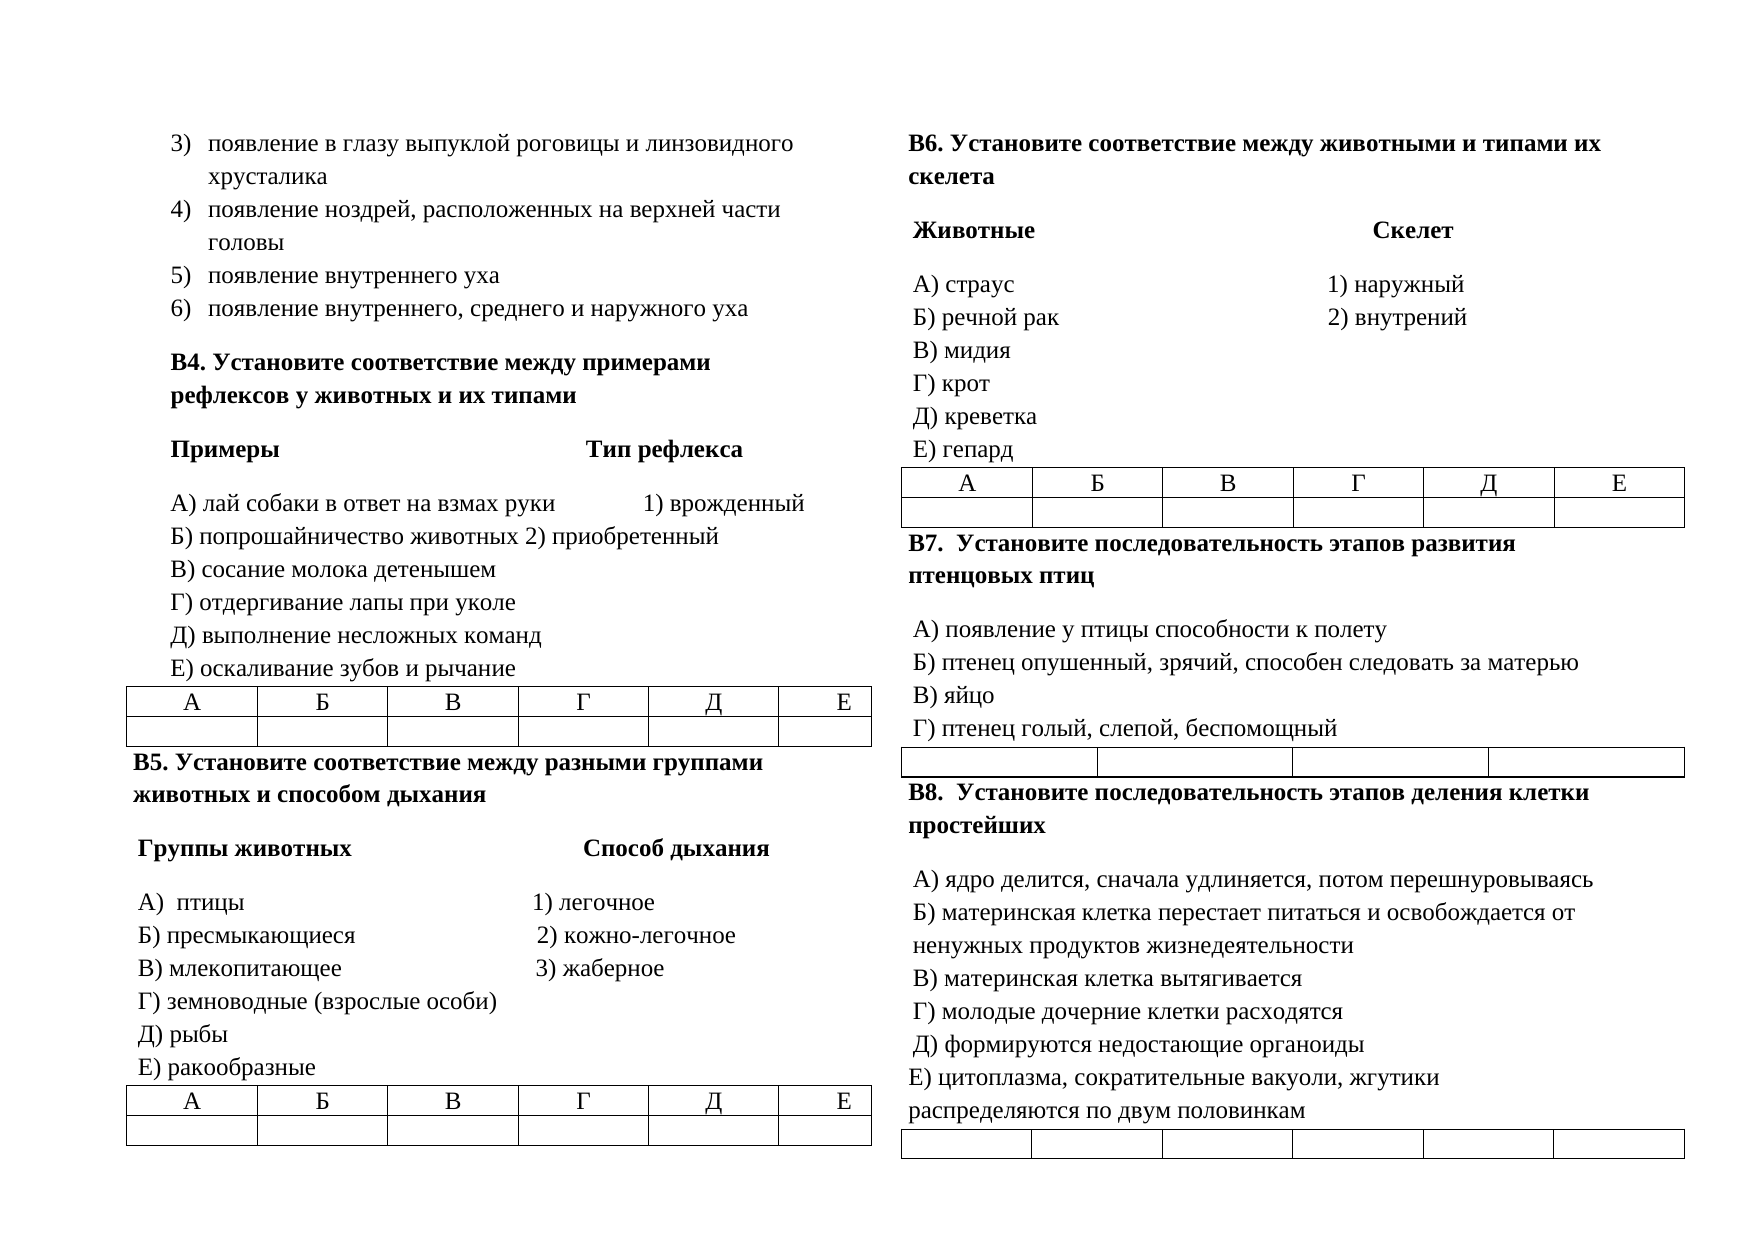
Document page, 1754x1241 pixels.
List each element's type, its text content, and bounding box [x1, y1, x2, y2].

table_cell [388, 717, 518, 746]
text В) сосание молока детенышем [170, 554, 834, 583]
table_header [1293, 1130, 1423, 1158]
table_cell [902, 498, 1032, 527]
text Д) креветка [913, 401, 1609, 430]
text В7. Установите последовательность этапов развития птенцовых птиц [908, 528, 1609, 589]
table_header Г [1294, 468, 1423, 497]
table_header [902, 1130, 1031, 1158]
text В5. Установите соответствие между разными группами животных и способом дыхания [133, 747, 834, 808]
table_cell [1555, 498, 1684, 527]
text Д) выполнение несложных команд [170, 620, 834, 649]
text В4. Установите соответствие между примерами рефлексов у животных и их типами [170, 347, 834, 409]
table_header Д [1424, 468, 1554, 497]
text Е) цитоплазма, сократительные вакуоли, жгутики распределяются по двум половинкам [908, 1062, 1609, 1124]
text Б) пресмыкающиеся 2) кожно-легочное [138, 920, 834, 949]
table_header Д [649, 1086, 778, 1115]
text Примеры Тип рефлекса [170, 434, 834, 463]
list появление ноздрей, расположенных на верхней части головы [170, 194, 834, 256]
text В8. Установите последовательность этапов деления клетки простейших [908, 778, 1609, 839]
text А) появление у птицы способности к полету [913, 614, 1609, 643]
text Б) попрошайничество животных 2) приобретенный [170, 521, 834, 549]
table_header [1032, 1130, 1162, 1158]
text Животные Скелет [913, 215, 1609, 244]
table_cell [779, 717, 871, 746]
table_header А [127, 1086, 257, 1115]
table_header Д [649, 687, 778, 716]
table_header Е [779, 1086, 871, 1115]
text Д) формируются недостающие органоиды [913, 1029, 1609, 1058]
table_header [1554, 1130, 1684, 1158]
text Г) земноводные (взрослые особи) [138, 986, 834, 1015]
text Е) оскаливание зубов и рычание [170, 653, 834, 682]
table_header Б [258, 1086, 387, 1115]
list появление внутреннего, среднего и наружного уха [170, 293, 834, 322]
text Г) птенец голый, слепой, беспомощный [913, 713, 1609, 742]
table_header [1163, 1130, 1292, 1158]
table_cell [388, 1116, 518, 1145]
text Б) материнская клетка перестает питаться и освобождается от ненужных продуктов жизнедеятельности [913, 897, 1609, 959]
text В) мидия [913, 335, 1609, 364]
text Б) речной рак 2) внутрений [913, 302, 1609, 331]
table_header [1293, 748, 1488, 776]
table_header [1424, 1130, 1553, 1158]
table_cell [649, 717, 778, 746]
table_cell [779, 1116, 871, 1145]
text А) ядро делится, сначала удлиняется, потом перешнуровываясь [913, 864, 1609, 893]
table_cell [258, 1116, 387, 1145]
table_header Б [1033, 468, 1162, 497]
text В) материнская клетка вытягивается [913, 963, 1609, 992]
text А) страус 1) наружный [913, 269, 1609, 298]
table_header Б [258, 687, 387, 716]
text А) лай собаки в ответ на взмах руки 1) врожденный [170, 488, 834, 517]
text Д) рыбы [138, 1019, 834, 1048]
text В6. Установите соответствие между животными и типами их скелета [908, 128, 1609, 190]
table_cell [1294, 498, 1423, 527]
table_cell [1424, 498, 1554, 527]
table_cell [519, 717, 648, 746]
table_cell [127, 1116, 257, 1145]
text В) млекопитающее 3) жаберное [138, 953, 834, 982]
table_header Е [1555, 468, 1684, 497]
text Е) ракообразные [138, 1052, 834, 1081]
table_cell [258, 717, 387, 746]
text Г) крот [913, 368, 1609, 397]
list появление в глазу выпуклой роговицы и линзовидного хрусталика [170, 128, 834, 190]
table_header [902, 748, 1097, 776]
text Г) молодые дочерние клетки расходятся [913, 996, 1609, 1025]
text Б) птенец опушенный, зрячий, способен следовать за матерью [913, 647, 1609, 676]
text А) птицы 1) легочное [138, 887, 834, 916]
table_header Е [779, 687, 871, 716]
table_cell [649, 1116, 778, 1145]
text Е) гепард [913, 434, 1609, 463]
table_cell [519, 1116, 648, 1145]
table_header [1489, 748, 1684, 776]
table_header [1098, 748, 1292, 776]
table_cell [1033, 498, 1162, 527]
text Группы животных Способ дыхания [138, 833, 834, 862]
text Г) отдергивание лапы при уколе [170, 587, 834, 616]
table_header Г [519, 687, 648, 716]
table_header Г [519, 1086, 648, 1115]
table_header В [388, 1086, 518, 1115]
table_header В [1163, 468, 1293, 497]
table_header В [388, 687, 518, 716]
table_cell [1163, 498, 1293, 527]
list появление внутреннего уха [170, 260, 834, 289]
table_header А [902, 468, 1032, 497]
text В) яйцо [913, 681, 1609, 709]
table_header А [127, 687, 257, 716]
table_cell [127, 717, 257, 746]
